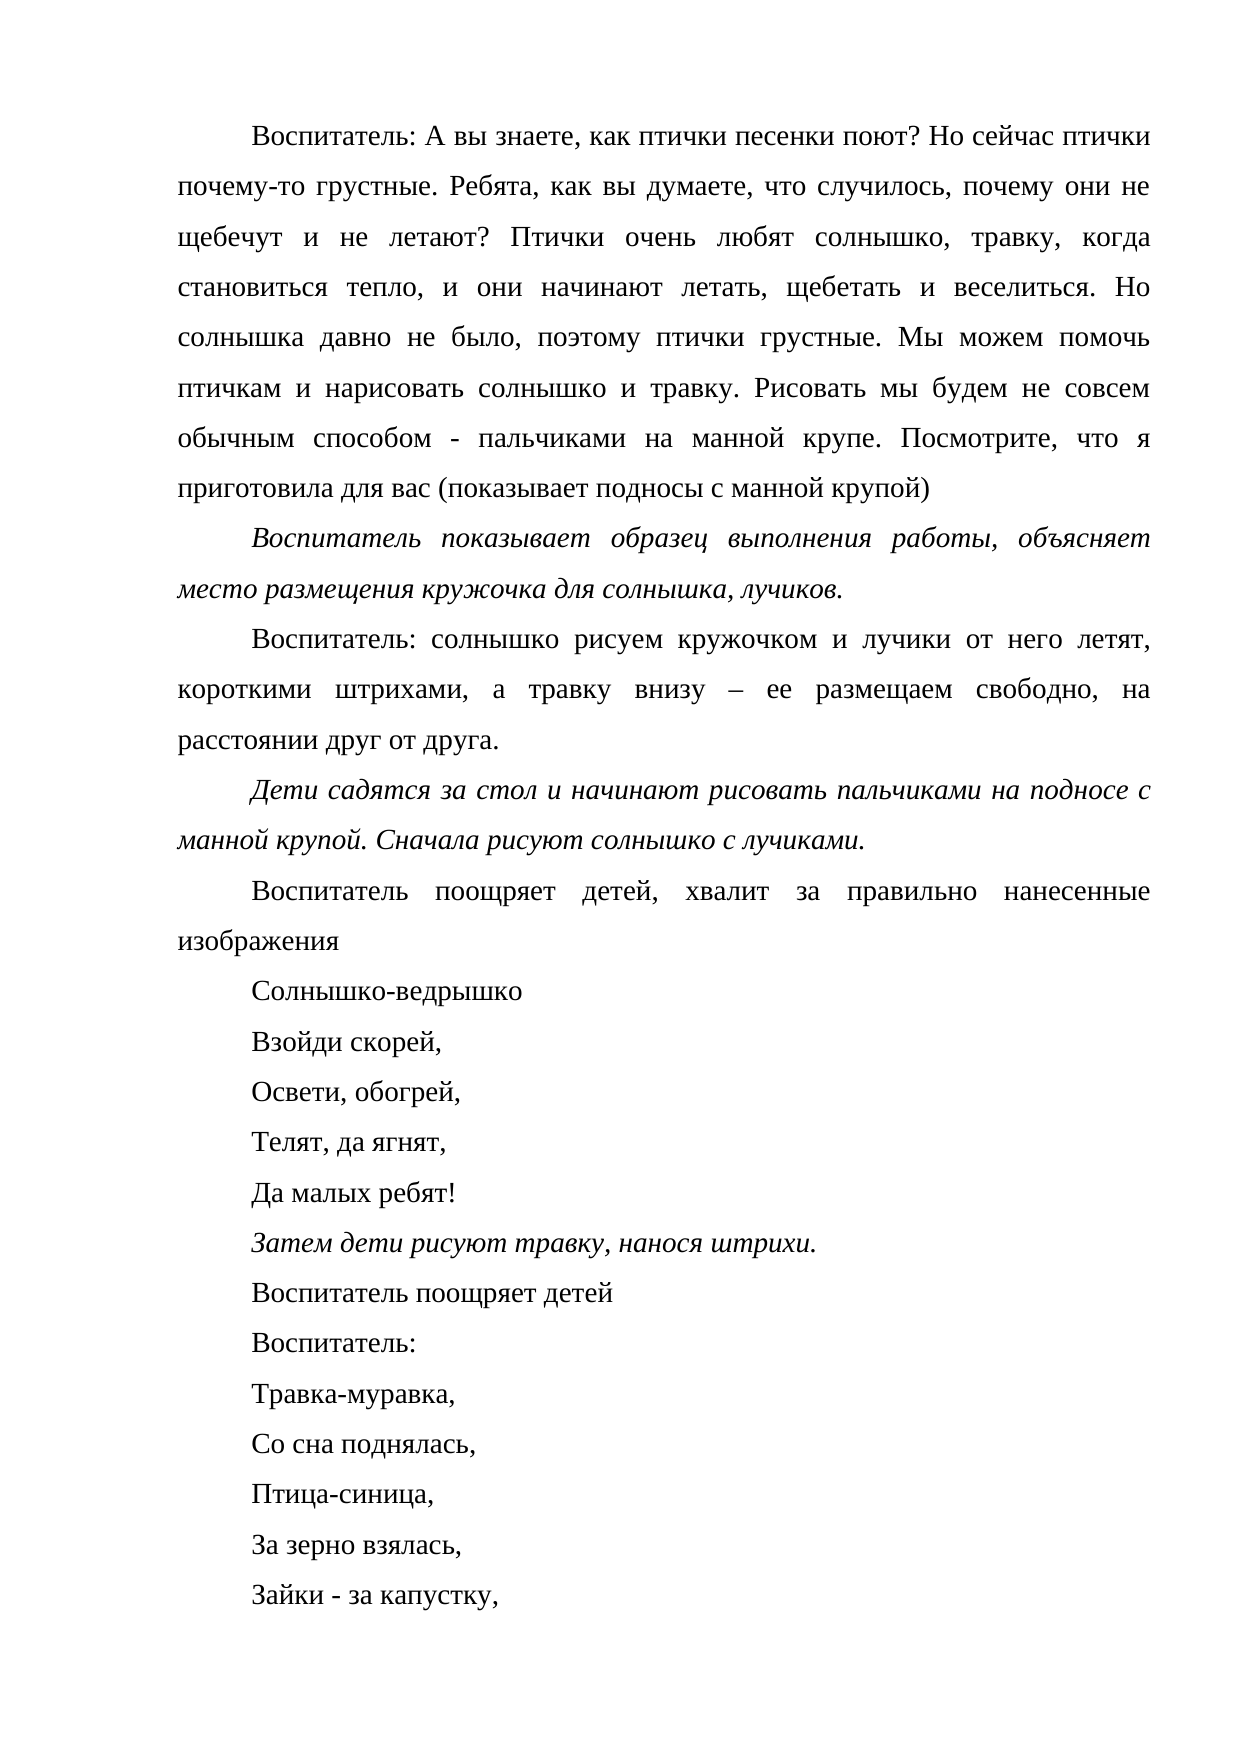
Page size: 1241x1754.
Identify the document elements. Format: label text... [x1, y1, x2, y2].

text Травка-муравка, [177, 1376, 1152, 1409]
text Воспитатель: солнышко рисуем кружочком и лучики от него летят, короткими штрихами, а травку внизу – ее размещаем свободно, на расстоянии друг от друга. [177, 621, 1152, 755]
text Со сна поднялась, [177, 1426, 1152, 1460]
text Воспитатель показывает образец выполнения работы, объясняет место размещения кружочка для солнышка, лучиков. [177, 521, 1152, 604]
text Освети, обогрей, [177, 1074, 1152, 1108]
text Взойди скорей, [177, 1024, 1152, 1057]
text Солнышко-ведрышко [177, 973, 1152, 1007]
text Дети садятся за стол и начинают рисовать пальчиками на подносе с манной крупой. Сначала рисуют солнышко с лучиками. [177, 772, 1152, 856]
text Воспитатель поощряет детей [177, 1275, 1152, 1309]
text Воспитатель: [177, 1326, 1152, 1359]
text Телят, да ягнят, [177, 1124, 1152, 1158]
text Воспитатель поощряет детей, хвалит за правильно нанесенные изображения [177, 873, 1152, 957]
text Птица-синица, [177, 1477, 1152, 1510]
text Затем дети рисуют травку, нанося штрихи. [177, 1225, 1152, 1258]
text Воспитатель: А вы знаете, как птички песенки поют? Но сейчас птички почему-то грустные. Ребята, как вы думаете, что случилось, почему они не щебечут и не летают? Птички очень любят солнышко, травку, когда становиться тепло, и они начинают летать, щебетать и веселиться. Но солнышка давно не было, поэтому птички грустные. Мы можем помочь птичкам и нарисовать солнышко и травку. Рисовать мы будем не совсем обычным способом - пальчиками на манной крупе. Посмотрите, что я приготовила для вас (показывает подносы с манной крупой) [177, 118, 1152, 504]
text Зайки - за капустку, [177, 1577, 1152, 1611]
text Да малых ребят! [177, 1175, 1152, 1208]
text За зерно взялась, [177, 1527, 1152, 1560]
